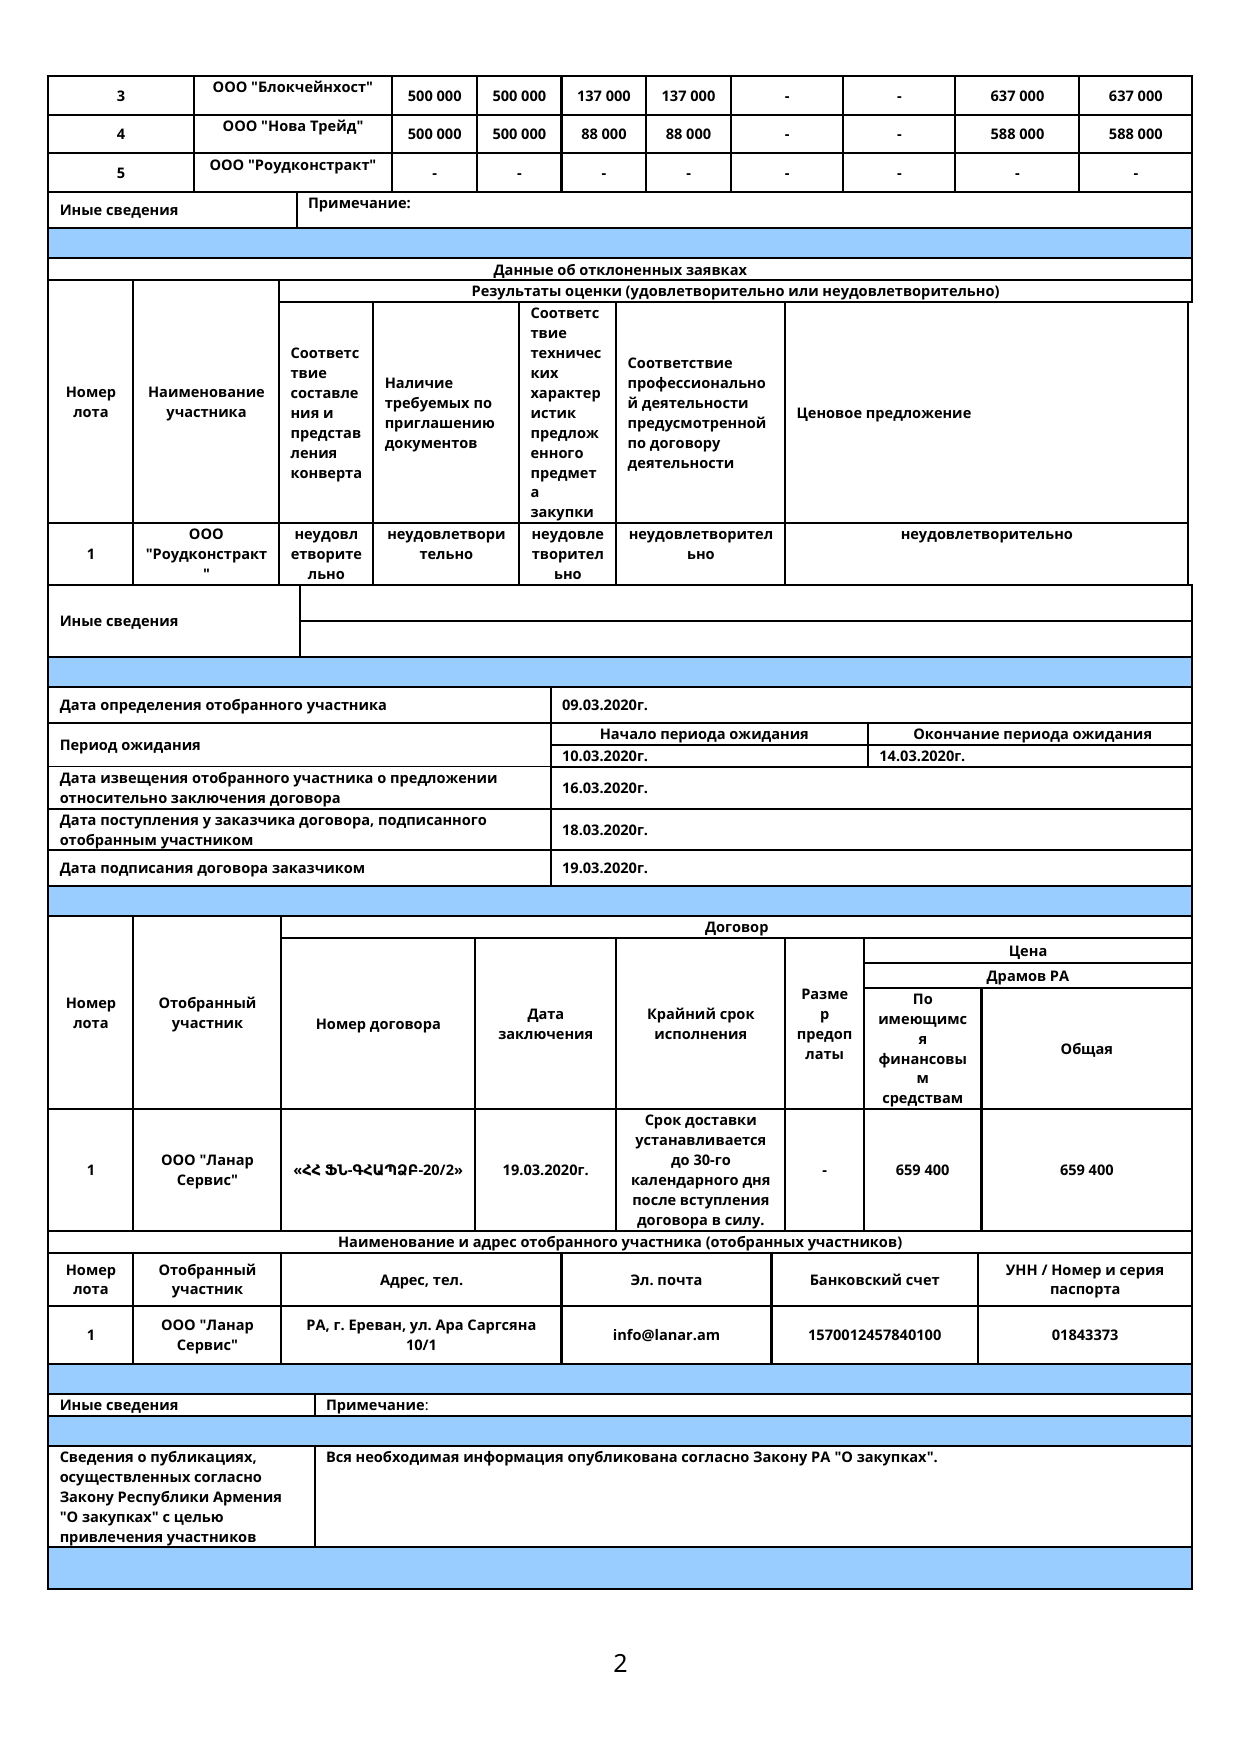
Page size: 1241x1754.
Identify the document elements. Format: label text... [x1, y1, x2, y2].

table_cell Наименование участника [134, 281, 278, 522]
table_cell Цена [865, 939, 1191, 962]
table_cell неудовлетворительно [374, 524, 518, 584]
table_cell 500 000 [478, 77, 560, 114]
table_cell [301, 586, 1191, 620]
table_cell Крайний срок исполнения [617, 939, 784, 1108]
table_cell ООО "Ланар Сервис" [134, 1307, 280, 1363]
table_cell 500 000 [393, 116, 476, 152]
table_cell Период ожидания [49, 724, 550, 766]
table_cell Номер лота [49, 281, 132, 522]
table_cell Иные сведения [49, 586, 299, 656]
table_cell Соответствие составления и представления конверта [280, 303, 372, 522]
table_cell 500 000 [393, 77, 476, 114]
table_cell 09.03.2020г. [552, 688, 1191, 722]
table_cell РА, г. Ереван, ул. Ара Саргсяна 10/1 [282, 1307, 560, 1363]
table_cell Примечание: [298, 193, 1191, 227]
table_cell - [732, 154, 842, 191]
table_cell Общая [983, 989, 1191, 1108]
table_cell Срок доставки устанавливается до 30-го календарного дня после вступления договора в силу. [617, 1110, 784, 1229]
table_cell - [786, 1110, 863, 1229]
table_cell Наличие требуемых по приглашению документов [374, 303, 518, 522]
table_cell [49, 1417, 1191, 1445]
table_cell Отобранный участник [134, 917, 280, 1108]
table_cell 500 000 [478, 116, 560, 152]
table_cell Иные сведения [49, 193, 296, 227]
table_cell «ՀՀ ՖՆ-ԳՀԱՊՁԲ-20/2» [282, 1110, 474, 1229]
table_cell 88 000 [563, 116, 645, 152]
table_cell Дата поступления у заказчика договора, подписанного отобранным участником [49, 810, 550, 849]
table_cell - [478, 154, 560, 191]
table_cell неудовлетворительно [280, 524, 372, 584]
table_cell 137 000 [647, 77, 730, 114]
table_cell - [844, 77, 954, 114]
table_cell Соответствие профессиональной деятельности предусмотренной по договору деятельности [617, 303, 784, 522]
table_cell Дата определения отобранного участника [49, 688, 550, 722]
table_cell Размер предоплаты [786, 939, 863, 1108]
table_cell [49, 1365, 1191, 1393]
table_cell Дата извещения отобранного участника о предложении относительно заключения договора [49, 767, 550, 807]
table_cell 588 000 [956, 116, 1078, 152]
table_cell Номер договора [282, 939, 474, 1108]
table_cell - [732, 116, 842, 152]
table_cell [49, 1548, 1191, 1588]
table_cell 1 [49, 524, 132, 584]
table_cell 637 000 [956, 77, 1078, 114]
table_cell info@lanar.am [563, 1307, 770, 1363]
table_cell 3 [49, 77, 193, 114]
table_cell - [844, 116, 954, 152]
table_cell [49, 887, 1191, 915]
table_cell - [844, 154, 954, 191]
table_cell - [956, 154, 1078, 191]
table_cell УНН / Номер и серия паспорта [979, 1254, 1191, 1305]
table_cell 19.03.2020г. [552, 851, 1191, 885]
table_cell Отобранный участник [134, 1254, 280, 1305]
table_cell Драмов РА [865, 964, 1191, 987]
table_cell Примечание: [316, 1395, 1191, 1415]
table_cell Начало периода ожидания [552, 724, 867, 744]
table_cell Дата заключения [476, 939, 615, 1108]
table_cell - [563, 154, 645, 191]
table_cell Номер лота [49, 917, 132, 1108]
table_cell 1 [49, 1110, 132, 1229]
table_cell ООО "Ланар Сервис" [134, 1110, 280, 1229]
table_cell - [647, 154, 730, 191]
table_cell 16.03.2020г. [552, 768, 1191, 807]
table_cell Соответствие технических характеристик предложенного предмета закупки [520, 303, 615, 522]
table_cell 137 000 [563, 77, 645, 114]
table_cell 637 000 [1080, 77, 1191, 114]
table_cell 88 000 [647, 116, 730, 152]
table_cell 18.03.2020г. [552, 810, 1191, 849]
table_cell неудовлетворительно [786, 524, 1187, 584]
table_cell - [732, 77, 842, 114]
table_cell ООО "Нова Трейд" [195, 116, 391, 152]
table_cell По имеющимся финансовым средствам [865, 989, 980, 1108]
table_cell 01843373 [979, 1307, 1191, 1363]
table_cell 659 400 [983, 1110, 1191, 1229]
table_cell Эл. почта [563, 1254, 770, 1305]
table_cell - [393, 154, 476, 191]
table_cell 19.03.2020г. [476, 1110, 615, 1229]
table_cell Вся необходимая информация опубликована согласно Закону РА "О закупках". [316, 1447, 1191, 1546]
table_cell ООО "Роудконстракт" [195, 154, 391, 191]
table_cell [49, 658, 1191, 686]
table_cell ООО "Роудконстракт" [134, 524, 278, 584]
table_cell Сведения о публикациях, осуществленных согласно Закону Республики Армения "О закупках" с целью привлечения участников [49, 1447, 314, 1546]
table_cell [301, 622, 1191, 656]
table_cell Окончание периода ожидания [869, 724, 1191, 744]
table_cell Данные об отклоненных заявках [49, 259, 1191, 279]
table_cell 5 [49, 154, 193, 191]
table_cell неудовлетворительно [617, 524, 784, 584]
table_cell - [1080, 154, 1191, 191]
table_cell 10.03.2020г. [552, 746, 867, 766]
table_cell 659 400 [865, 1110, 980, 1229]
table_cell ООО "Блокчейнхост" [195, 77, 391, 114]
table_cell Договор [282, 917, 1191, 937]
table_cell 1570012457840100 [773, 1307, 977, 1363]
table_cell Иные сведения [49, 1395, 314, 1415]
table_cell 1 [49, 1307, 132, 1363]
table_cell Адрес, тел. [282, 1254, 560, 1305]
table_cell Номер лота [49, 1254, 132, 1305]
table_cell Банковский счет [773, 1254, 977, 1305]
table_cell Наименование и адрес отобранного участника (отобранных участников) [49, 1232, 1191, 1252]
table_cell Ценовое предложение [786, 303, 1187, 522]
table_cell 4 [49, 116, 193, 152]
table_cell неудовлетворительно [520, 524, 615, 584]
table_cell 14.03.2020г. [869, 746, 1191, 766]
table_cell [49, 229, 1191, 257]
table_cell Результаты оценки (удовлетворительно или неудовлетворительно) [280, 281, 1191, 301]
table_cell Дата подписания договора заказчиком [49, 851, 550, 885]
table_cell 588 000 [1080, 116, 1191, 152]
